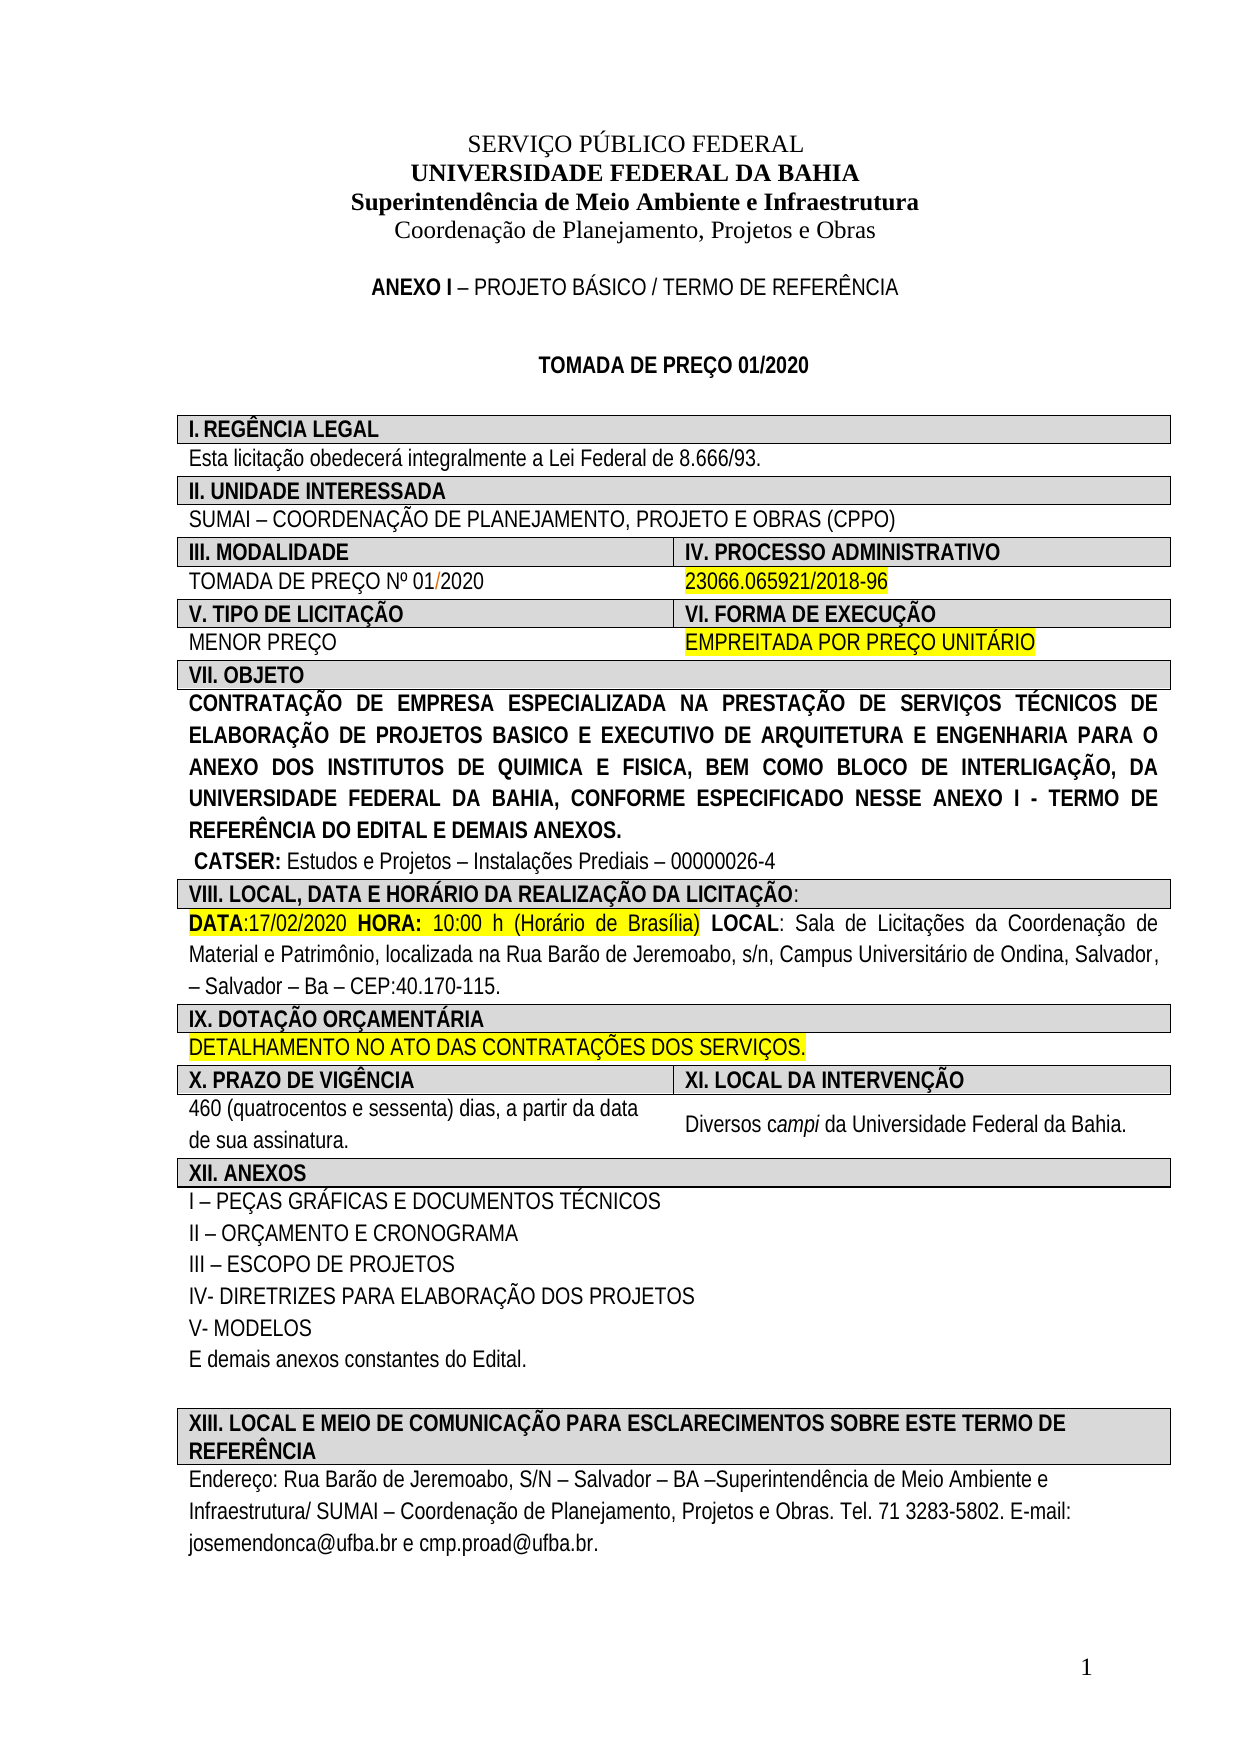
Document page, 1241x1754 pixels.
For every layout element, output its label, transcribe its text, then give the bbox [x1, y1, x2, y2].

table_cell SUMAI – COORDENAÇÃO DE PLANEJAMENTO, PROJETO E OBRAS (CPPO) [177, 505, 1170, 537]
table_cell 460 (quatrocentos e sessenta) dias, a partir da data de sua assinatura. [177, 1095, 674, 1158]
table_cell IX. DOTAÇÃO ORÇAMENTÁRIA [178, 1005, 1170, 1032]
table_cell Esta licitação obedecerá integralmente a Lei Federal de 8.666/93. [177, 444, 1170, 476]
table_cell MENOR PREÇO [177, 628, 674, 660]
text ANEXO I – PROJETO BÁSICO / TERMO DE REFERÊNCIA [177, 273, 1093, 300]
table_cell XII. ANEXOS [178, 1159, 1170, 1186]
table_cell IV. PROCESSO ADMINISTRATIVO [674, 538, 1170, 566]
table_cell VIII. LOCAL, DATA E HORÁRIO DA REALIZAÇÃO DA LICITAÇÃO: [178, 880, 1170, 908]
table_cell II. UNIDADE INTERESSADA [178, 477, 1170, 504]
table_cell VII. OBJETO [178, 661, 1170, 688]
table_cell III. MODALIDADE [178, 538, 673, 566]
table_cell DETALHAMENTO NO ATO DAS CONTRATAÇÕES DOS SERVIÇOS. [177, 1033, 1170, 1065]
table_cell XIII. LOCAL E MEIO DE COMUNICAÇÃO PARA ESCLARECIMENTOS SOBRE ESTE TERMO DE REFERÊNCIA [178, 1409, 1170, 1464]
table_cell TOMADA DE PREÇO Nº 01/2020 [177, 567, 674, 598]
table_cell CONTRATAÇÃO DE EMPRESA ESPECIALIZADA NA PRESTAÇÃO DE SERVIÇOS TÉCNICOS DE ELABORAÇÃO DE PROJETOS BASICO E EXECUTIVO DE ARQUITETURA E ENGENHARIA PARA O ANEXO DOS INSTITUTOS DE QUIMICA E FISICA, BEM COMO BLOCO DE INTERLIGAÇÃO, DA UNIVERSIDADE FEDERAL DA BAHIA, CONFORME ESPECIFICADO NESSE ANEXO I - TERMO DE REFERÊNCIA DO EDITAL E DEMAIS ANEXOS. CATSER: Estudos e Projetos – Instalações Prediais – 00000026-4 [177, 690, 1170, 879]
table_cell Diversos campi da Universidade Federal da Bahia. [674, 1095, 1170, 1158]
table_cell XI. LOCAL DA INTERVENÇÃO [674, 1066, 1170, 1093]
table_cell VI. FORMA DE EXECUÇÃO [674, 600, 1170, 627]
table_cell REGÊNCIA LEGAL [178, 416, 1170, 443]
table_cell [177, 1465, 1170, 1592]
table_cell V. TIPO DE LICITAÇÃO [178, 600, 673, 627]
table_cell X. PRAZO DE VIGÊNCIA [178, 1066, 673, 1093]
table_cell DATA:17/02/2020 HORA: 10:00 h (Horário de Brasília) LOCAL: Sala de Licitações da Coordenação de Material e Patrimônio, localizada na Rua Barão de Jeremoabo, s/n, Campus Universitário de Ondina, Salvador, – Salvador – Ba – CEP:40.170-115. [177, 909, 1170, 1003]
table_cell 23066.065921/2018-96 [674, 567, 1170, 598]
table_header TOMADA DE PREÇO 01/2020 [177, 351, 1170, 414]
table_cell I – PEÇAS GRÁFICAS E DOCUMENTOS TÉCNICOS II – ORÇAMENTO E CRONOGRAMA III – ESCOPO DE PROJETOS IV- DIRETRIZES PARA ELABORAÇÃO DOS PROJETOS V- MODELOS E demais anexos constantes do Edital. [177, 1188, 1170, 1408]
table_cell EMPREITADA POR PREÇO UNITÁRIO [674, 628, 1170, 660]
